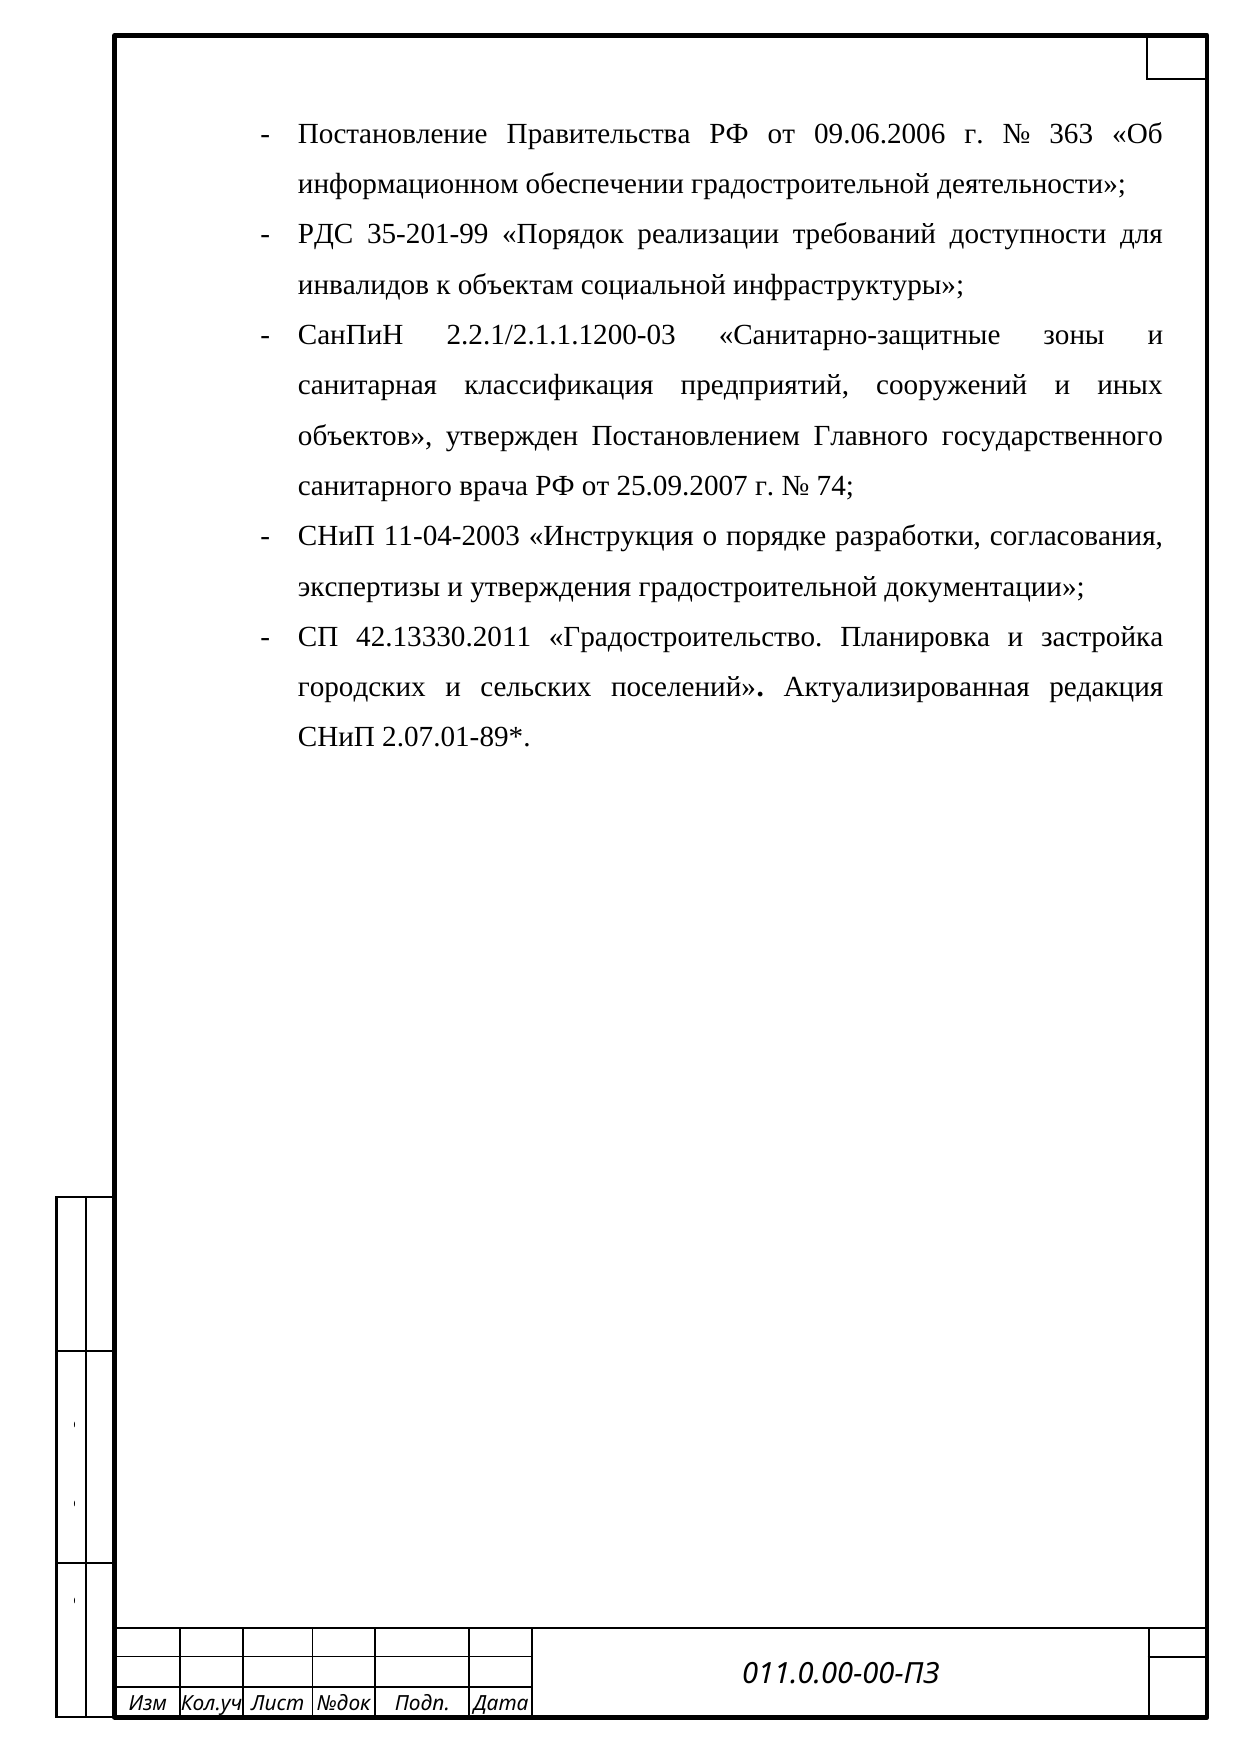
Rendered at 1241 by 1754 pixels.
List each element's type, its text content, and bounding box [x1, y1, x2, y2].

list СП 42.13330.2011 «Градостроительство. Планировка и застройка городских и сельских поселений». Актуализированная редакция СНиП 2.07.01-89*. [260, 619, 1163, 753]
list РДС 35-201-99 «Порядок реализации требований доступности для инвалидов к объектам социальной инфраструктуры»; [260, 216, 1163, 300]
list СНиП 11-04-2003 «Инструкция о порядке разработки, согласования, экспертизы и утверждения градостроительной документации»; [260, 518, 1163, 602]
list Постановление Правительства РФ от 09.06.2006 г. № 363 «Об информационном обеспечении градостроительной деятельности»; [260, 116, 1163, 200]
list СанПиН 2.2.1/2.1.1.1200-03 «Санитарно-защитные зоны и санитарная классификация предприятий, сооружений и иных объектов», утвержден Постановлением Главного государственного санитарного врача РФ от 25.09.2007 г. № 74; [260, 317, 1163, 502]
